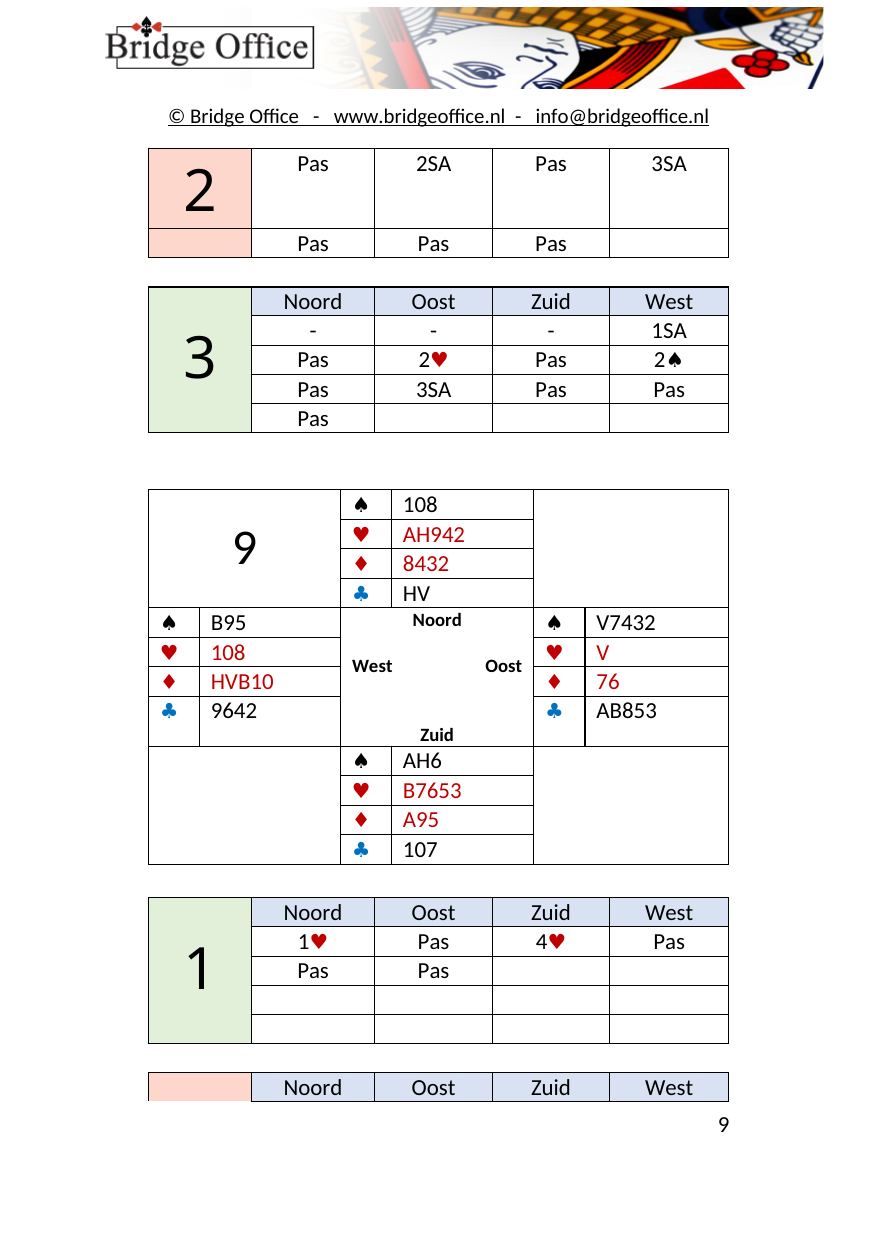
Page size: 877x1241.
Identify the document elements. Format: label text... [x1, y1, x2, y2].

table_cell A95 [392, 806, 533, 834]
table_header [534, 490, 728, 607]
table_header Noord [252, 1073, 374, 1101]
table_cell [610, 1015, 728, 1043]
table_cell 2♥ [375, 346, 492, 374]
table_cell 8432 [392, 549, 533, 578]
table_cell [341, 747, 391, 775]
table_cell [149, 1014, 251, 1043]
table_cell [341, 835, 391, 863]
table_cell 3 [149, 315, 251, 403]
table_header Oost [375, 1073, 492, 1101]
table_cell Pas [375, 957, 492, 985]
table_cell [534, 697, 584, 746]
table_cell [149, 697, 199, 746]
table_cell [610, 404, 728, 432]
table_cell Pas [252, 149, 374, 228]
table_cell 2♠ [610, 346, 728, 374]
table_cell Pas [493, 149, 609, 228]
table_cell 9642 [200, 697, 340, 746]
table_cell Pas [375, 927, 492, 956]
table_cell [493, 986, 609, 1014]
table_header Noord [252, 288, 374, 315]
table_cell 2SA [375, 149, 492, 228]
table_cell [375, 986, 492, 1014]
table_cell Pas [493, 229, 609, 257]
table_cell Pas [252, 346, 374, 374]
table_header Oost [375, 288, 492, 315]
table_header Zuid [493, 1073, 609, 1101]
table_cell [534, 608, 584, 637]
table_cell HVB10 [200, 667, 340, 696]
table_cell [534, 747, 728, 863]
table_cell Pas [493, 346, 609, 374]
table_cell 1SA [610, 316, 728, 344]
table_cell Pas [375, 229, 492, 257]
table_cell B95 [200, 608, 340, 637]
table_cell 4♥ [493, 927, 609, 956]
table_header [149, 1073, 251, 1101]
table_cell 76 [586, 667, 728, 696]
table_cell Noord West Oost Zuid [341, 608, 533, 746]
table_cell [610, 229, 728, 257]
table_cell HV [392, 579, 533, 607]
table_cell B7653 [392, 776, 533, 804]
table_header 108 [392, 490, 533, 519]
table_header Zuid [493, 288, 609, 315]
table_cell [341, 520, 391, 548]
table_header [149, 288, 251, 315]
table_cell Pas [252, 957, 374, 985]
table_header [341, 490, 391, 519]
picture [78, 7, 824, 89]
table_cell AH942 [392, 520, 533, 548]
table_cell [534, 638, 584, 666]
table_cell 3SA [610, 149, 728, 228]
table_cell [493, 1015, 609, 1043]
table_cell [149, 667, 199, 696]
table_header West [610, 288, 728, 315]
table_cell [149, 229, 251, 257]
table_cell [610, 986, 728, 1014]
table_cell [493, 957, 609, 985]
table_cell - [493, 316, 609, 344]
table_cell [375, 404, 492, 432]
table_cell Pas [610, 927, 728, 956]
table_cell - [375, 316, 492, 344]
table_header West [610, 898, 728, 926]
table_cell 107 [392, 835, 533, 863]
table_cell [534, 667, 584, 696]
table_cell [341, 776, 391, 804]
table_header Zuid [493, 898, 609, 926]
table_cell [149, 403, 251, 432]
table_header 9 [149, 490, 340, 607]
table_cell [341, 549, 391, 578]
table_cell Pas [493, 375, 609, 403]
table_header Oost [375, 898, 492, 926]
table_cell [149, 747, 340, 863]
table_cell Pas [610, 375, 728, 403]
table_cell Pas [252, 404, 374, 432]
table_cell [252, 986, 374, 1014]
table_cell - [252, 316, 374, 344]
table_cell 1 [149, 926, 251, 1014]
table_cell 1♥ [252, 927, 374, 956]
table_cell [341, 806, 391, 834]
table_cell V [586, 638, 728, 666]
table_cell Pas [252, 375, 374, 403]
table_cell 108 [200, 638, 340, 666]
table_cell AH6 [392, 747, 533, 775]
table_cell V7432 [586, 608, 728, 637]
table_header Noord [252, 898, 374, 926]
table_cell 3SA [375, 375, 492, 403]
table_cell Pas [252, 229, 374, 257]
table_cell [493, 404, 609, 432]
table_cell [252, 1015, 374, 1043]
table_cell [149, 638, 199, 666]
table_cell [375, 1015, 492, 1043]
table_cell [149, 608, 199, 637]
table_header West [610, 1073, 728, 1101]
table_header [149, 898, 251, 926]
table_cell [341, 579, 391, 607]
table_cell AB853 [586, 697, 728, 746]
table_cell [610, 957, 728, 985]
